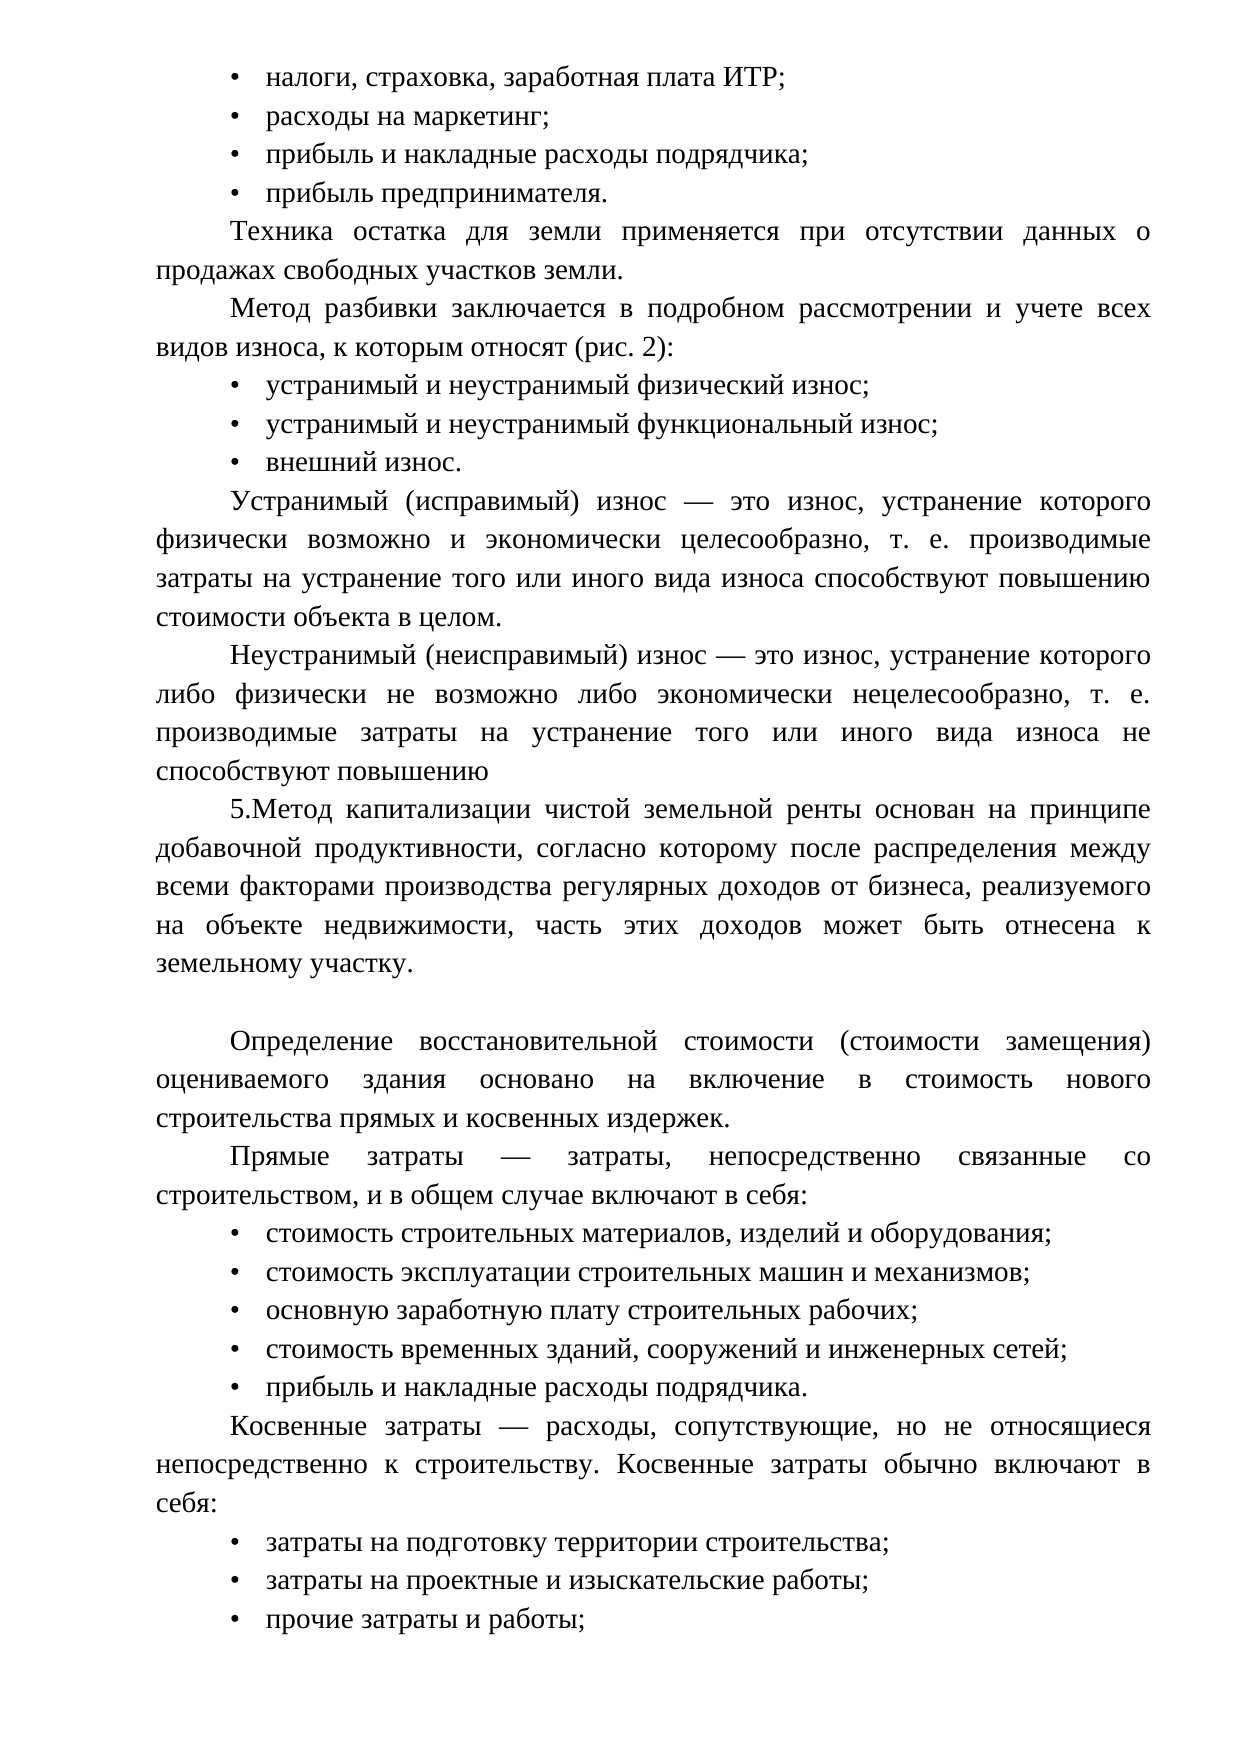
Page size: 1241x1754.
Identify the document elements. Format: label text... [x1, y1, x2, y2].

text • стоимость эксплуатации строительных машин и механизмов; [156, 1254, 1152, 1287]
text • прибыль и накладные расходы подрядчика. [156, 1369, 1152, 1403]
text • затраты на проектные и изыскательские работы; [156, 1562, 1152, 1596]
text 5.Метод капитализации чистой земельной ренты основан на принципе добавочной продуктивности, согласно которому после распределения между всеми факторами производства регулярных доходов от бизнеса, реализуемого на объекте недвижимости, часть этих доходов может быть отнесена к земельному участку. [156, 791, 1152, 979]
text Техника остатка для земли применяется при отсутствии данных о продажах свободных участков земли. [156, 213, 1152, 285]
text • расходы на маркетинг; [156, 98, 1152, 131]
text • устранимый и неустранимый физический износ; [156, 367, 1152, 401]
text • прибыль и накладные расходы подрядчика; [156, 136, 1152, 170]
text • налоги, страховка, заработная плата ИТР; [156, 59, 1152, 93]
text • прибыль предпринимателя. [156, 175, 1152, 208]
text Определение восстановительной стоимости (стоимости замещения) оцениваемого здания основано на включение в стоимость нового строительства прямых и косвенных издержек. [156, 1023, 1152, 1133]
text Метод разбивки заключается в подробном рассмотрении и учете всех видов износа, к которым относят (рис. 2): [156, 290, 1152, 362]
text Неустранимый (неисправимый) износ — это износ, устранение которого либо физически не возможно либо экономически нецелесообразно, т. е. производимые затраты на устранение того или иного вида износа не способствуют повышению [156, 637, 1152, 786]
text • стоимость строительных материалов, изделий и оборудования; [156, 1215, 1152, 1249]
text Устранимый (исправимый) износ — это износ, устранение которого физически возможно и экономически целесообразно, т. е. производимые затраты на устранение того или иного вида износа способствуют повышению стоимости объекта в целом. [156, 483, 1152, 632]
text • стоимость временных зданий, сооружений и инженерных сетей; [156, 1331, 1152, 1364]
text • основную заработную плату строительных рабочих; [156, 1292, 1152, 1326]
text Косвенные затраты — расходы, сопутствующие, но не относящиеся непосредственно к строительству. Косвенные затраты обычно включают в себя: [156, 1408, 1152, 1519]
text • затраты на подготовку территории строительства; [156, 1524, 1152, 1557]
text • внешний износ. [156, 444, 1152, 478]
text • прочие затраты и работы; [156, 1601, 1152, 1634]
text • устранимый и неустранимый функциональный износ; [156, 406, 1152, 439]
text Прямые затраты — затраты, непосредственно связанные со строительством, и в общем случае включают в себя: [156, 1138, 1152, 1210]
